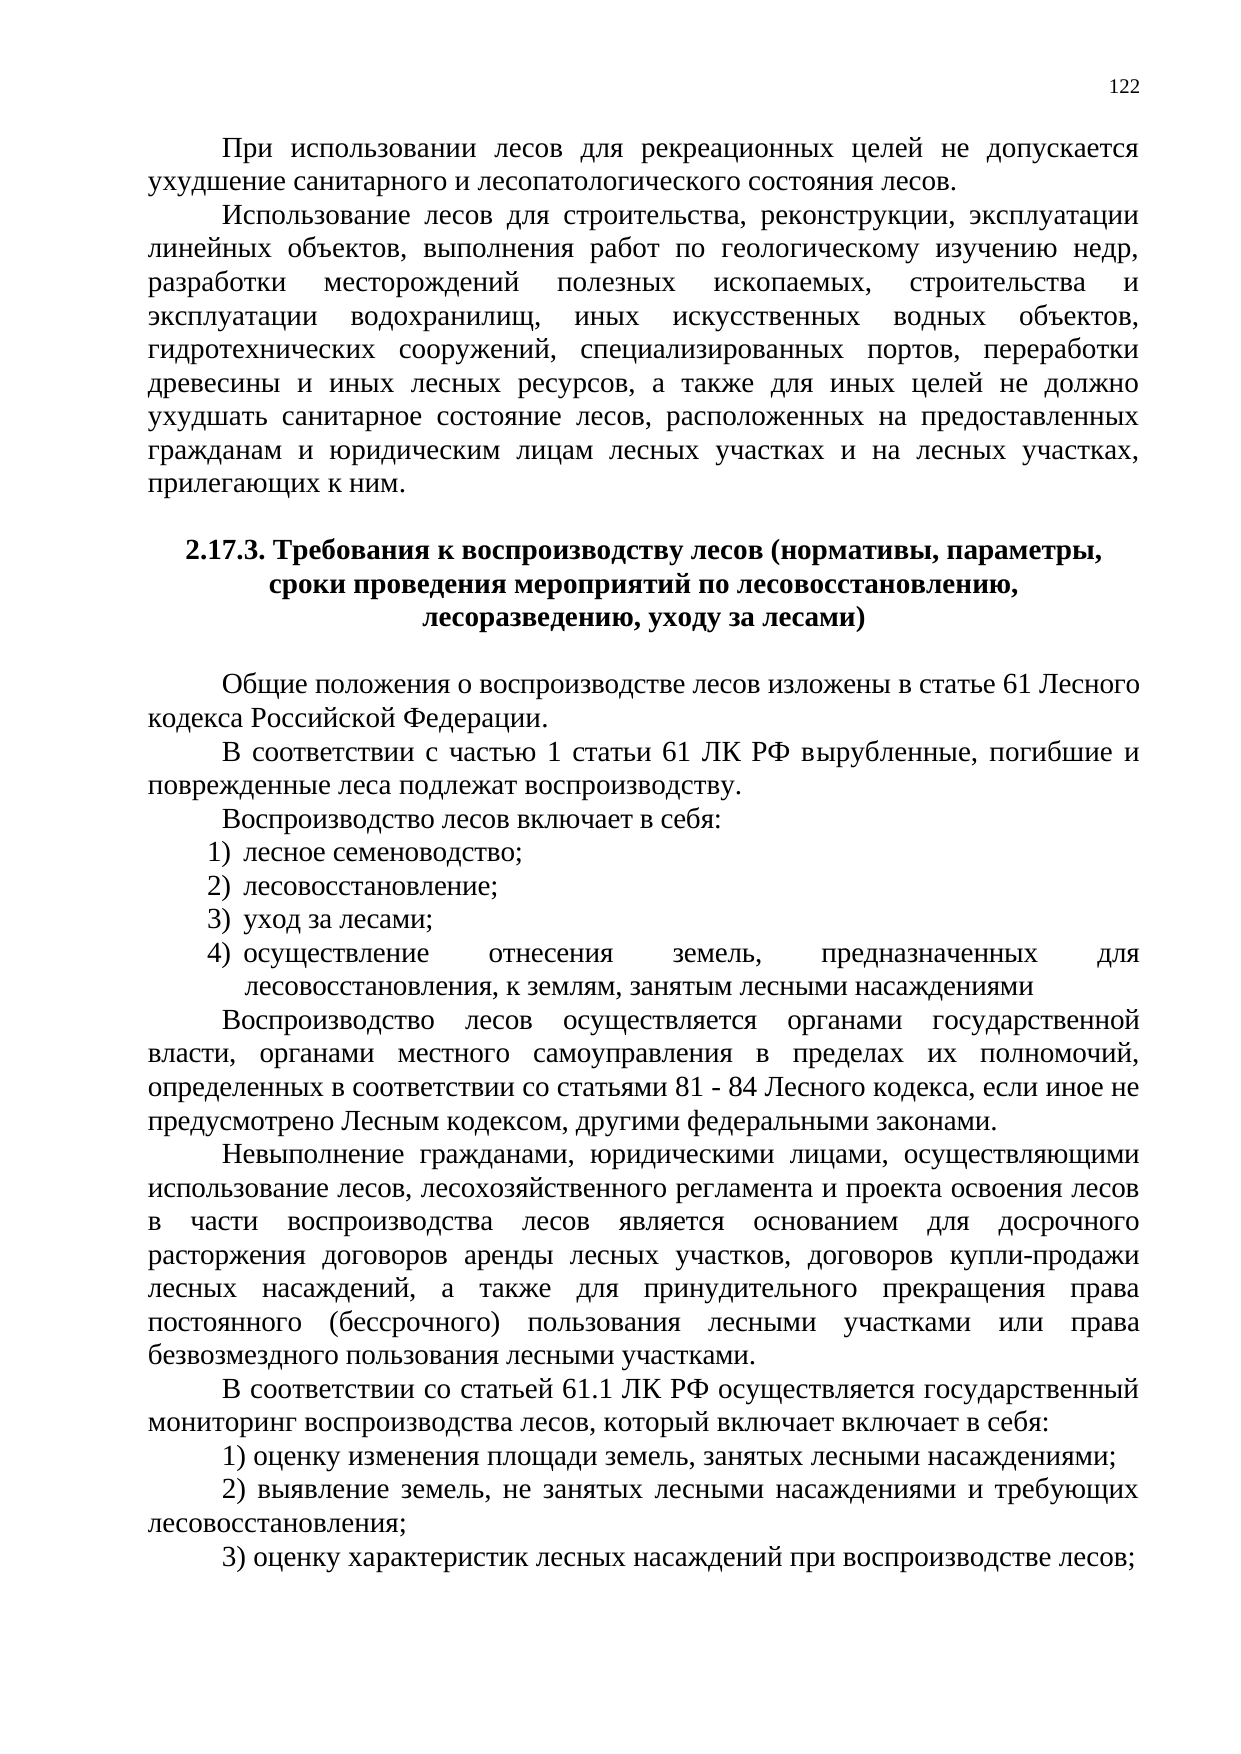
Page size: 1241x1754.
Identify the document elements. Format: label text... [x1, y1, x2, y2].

text Невыполнение гражданами, юридическими лицами, осуществляющими использование лесов, лесохозяйственного регламента и проекта освоения лесов в части воспроизводства лесов является основанием для досрочного расторжения договоров аренды лесных участков, договоров купли-продажи лесных насаждений, а также для принудительного прекращения права постоянного (бессрочного) пользования лесными участками или права безвозмездного пользования лесными участками. [148, 1136, 1140, 1371]
list лесовосстановление; [207, 868, 1140, 901]
text сроки проведения мероприятий по лесовосстановлению, [148, 566, 1140, 599]
text 1) оценку изменения площади земель, занятых лесными насаждениями; [148, 1438, 1140, 1472]
text 3) оценку характеристик лесных насаждений при воспроизводстве лесов; [148, 1539, 1140, 1572]
list осуществление отнесения земель, предназначенных для лесовосстановления, к землям, занятым лесными насаждениями [207, 935, 1140, 1002]
text В соответствии с частью 1 статьи 61 ЛК РФ вырубленные, погибшие и поврежденные леса подлежат воспроизводству. [148, 734, 1140, 801]
text лесоразведению, уходу за лесами) [148, 599, 1140, 633]
text 2.17.3. Требования к воспроизводству лесов (нормативы, параметры, [148, 532, 1140, 566]
text 2) выявление земель, не занятых лесными насаждениями и требующих лесовосстановления; [148, 1472, 1140, 1539]
text При использовании лесов для рекреационных целей не допускается ухудшение санитарного и лесопатологического состояния лесов. [148, 130, 1140, 197]
list лесное семеноводство; [207, 834, 1140, 868]
text Воспроизводство лесов включает в себя: [148, 801, 1140, 834]
text В соответствии со статьей 61.1 ЛК РФ осуществляется государственный мониторинг воспроизводства лесов, который включает включает в себя: [148, 1371, 1140, 1438]
text Использование лесов для строительства, реконструкции, эксплуатации линейных объектов, выполнения работ по геологическому изучению недр, разработки месторождений полезных ископаемых, строительства и эксплуатации водохранилищ, иных искусственных водных объектов, гидротехнических сооружений, специализированных портов, переработки древесины и иных лесных ресурсов, а также для иных целей не должно ухудшать санитарное состояние лесов, расположенных на предоставленных гражданам и юридическим лицам лесных участках и на лесных участках, прилегающих к ним. [148, 197, 1140, 499]
text Общие положения о воспроизводстве лесов изложены в статье 61 Лесного кодекса Российской Федерации. [148, 667, 1140, 734]
text Воспроизводство лесов осуществляется органами государственной власти, органами местного самоуправления в пределах их полномочий, определенных в соответствии со статьями 81 - 84 Лесного кодекса, если иное не предусмотрено Лесным кодексом, другими федеральными законами. [148, 1002, 1140, 1136]
list уход за лесами; [207, 901, 1140, 935]
